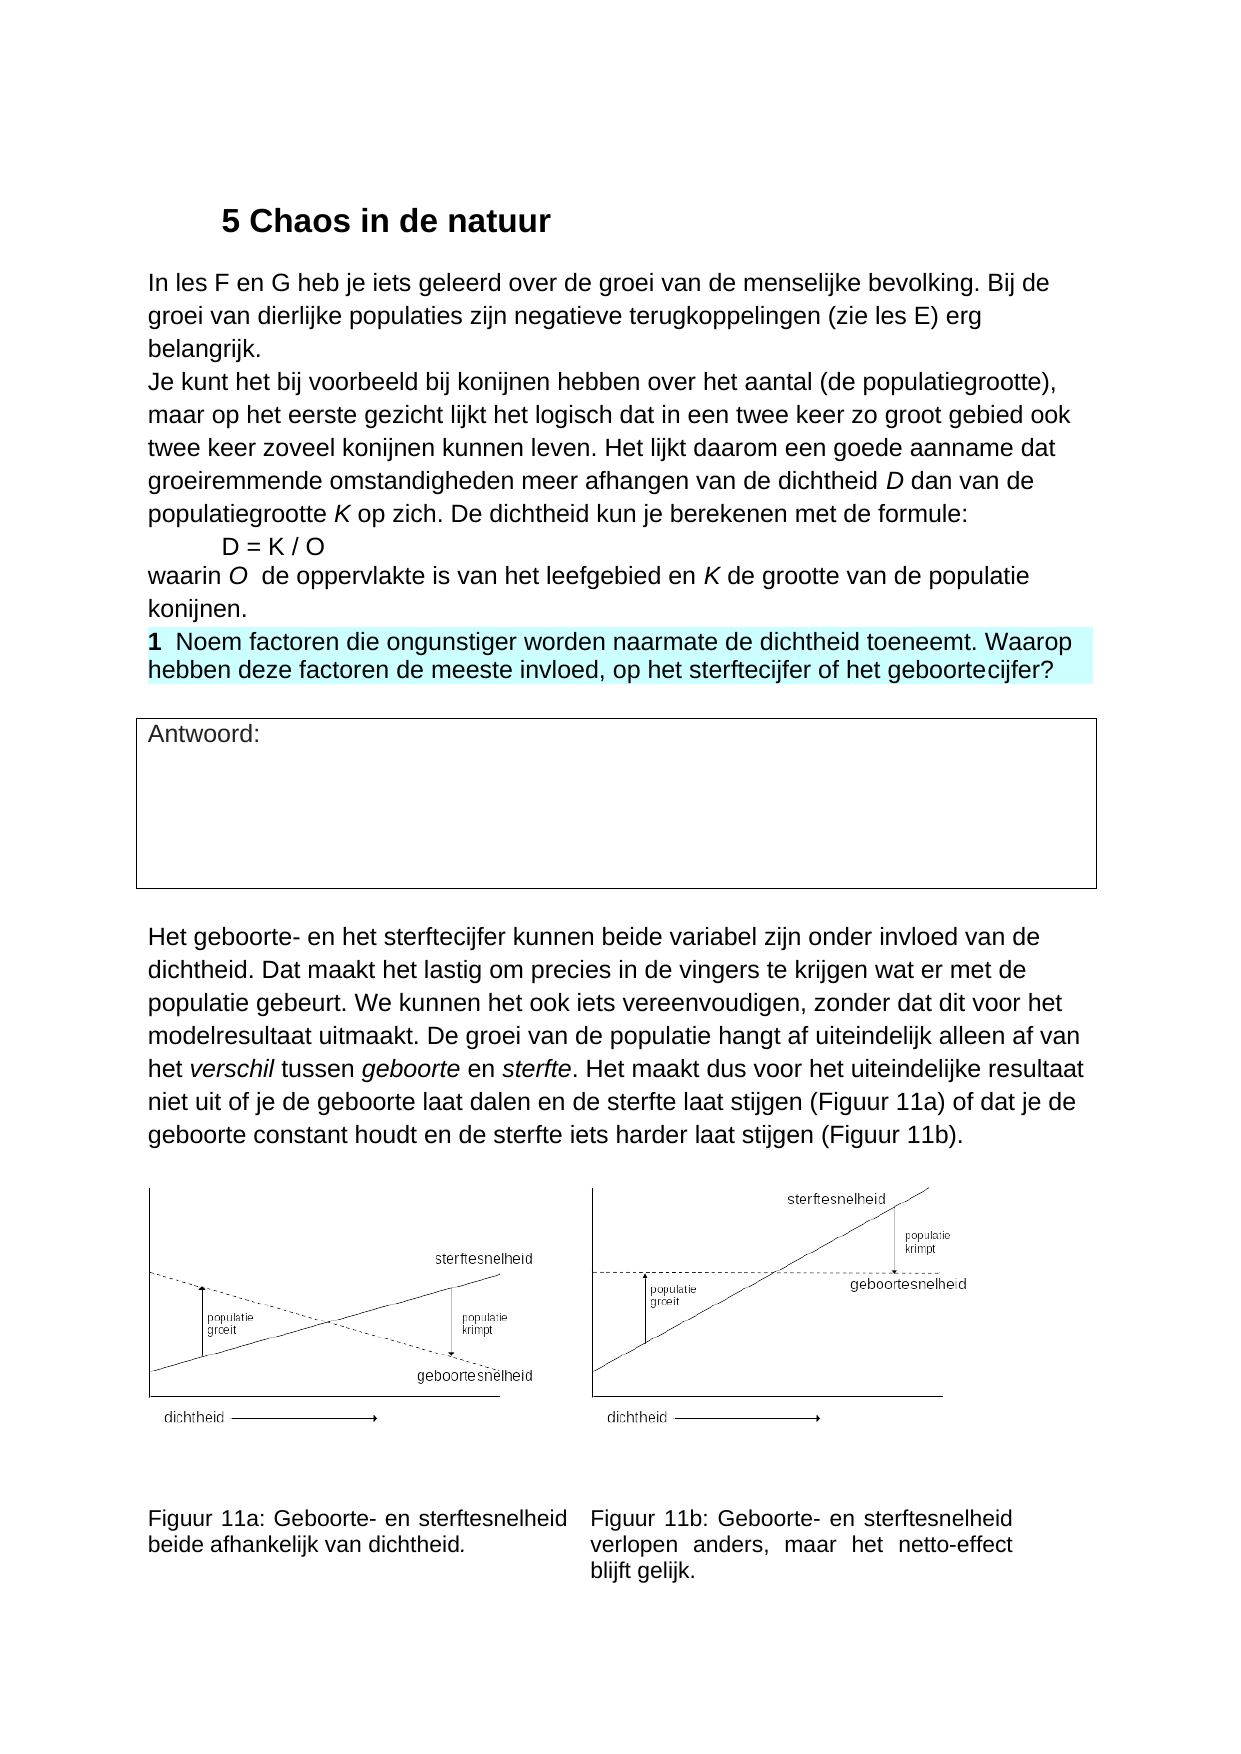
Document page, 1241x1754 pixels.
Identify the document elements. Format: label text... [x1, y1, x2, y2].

text D = K / O [221, 532, 1093, 561]
text waarin O de oppervlakte is van het leefgebied en K de grootte van de populatie konijnen. [148, 561, 1093, 622]
table_header Antwoord: [137, 719, 1096, 888]
table_header [579, 1186, 1024, 1505]
text 5 Chaos in de natuur [148, 201, 1093, 239]
text 1 Noem factoren die ongunstiger worden naarmate de dichtheid toeneemt. Waarop hebben deze factoren de meeste invloed, op het sterftecijfer of het geboortecijfer? [148, 627, 1093, 684]
table_header [136, 1186, 579, 1505]
table_cell Figuur 11b: Geboorte- en sterftesnelheid verlopen anders, maar het netto-effect blijft gelijk. [579, 1505, 1024, 1584]
text In les F en G heb je iets geleerd over de groei van de menselijke bevolking. Bij de groei van dierlijke populaties zijn negatieve terugkoppelingen (zie les E) erg belangrijk. [148, 268, 1093, 363]
text Het geboorte- en het sterftecijfer kunnen beide variabel zijn onder invloed van de dichtheid. Dat maakt het lastig om precies in de vingers te krijgen wat er met de populatie gebeurt. We kunnen het ook iets vereenvoudigen, zonder dat dit voor het modelresultaat uitmaakt. De groei van de populatie hangt af uiteindelijk alleen af van het verschil tussen geboorte en sterfte. Het maakt dus voor het uiteindelijke resultaat niet uit of je de geboorte laat dalen en de sterfte laat stijgen (Figuur 11a) of dat je de geboorte constant houdt en de sterfte iets harder laat stijgen (Figuur 11b). [148, 922, 1093, 1149]
table_cell Figuur 11a: Geboorte- en sterftesnelheid beide afhankelijk van dichtheid. [136, 1505, 579, 1584]
text Je kunt het bij voorbeeld bij konijnen hebben over het aantal (de populatiegrootte), maar op het eerste gezicht lijkt het logisch dat in een twee keer zo groot gebied ook twee keer zoveel konijnen kunnen leven. Het lijkt daarom een goede aanname dat groeiremmende omstandigheden meer afhangen van de dichtheid D dan van de populatiegrootte K op zich. De dichtheid kun je berekenen met de formule: [148, 367, 1093, 528]
